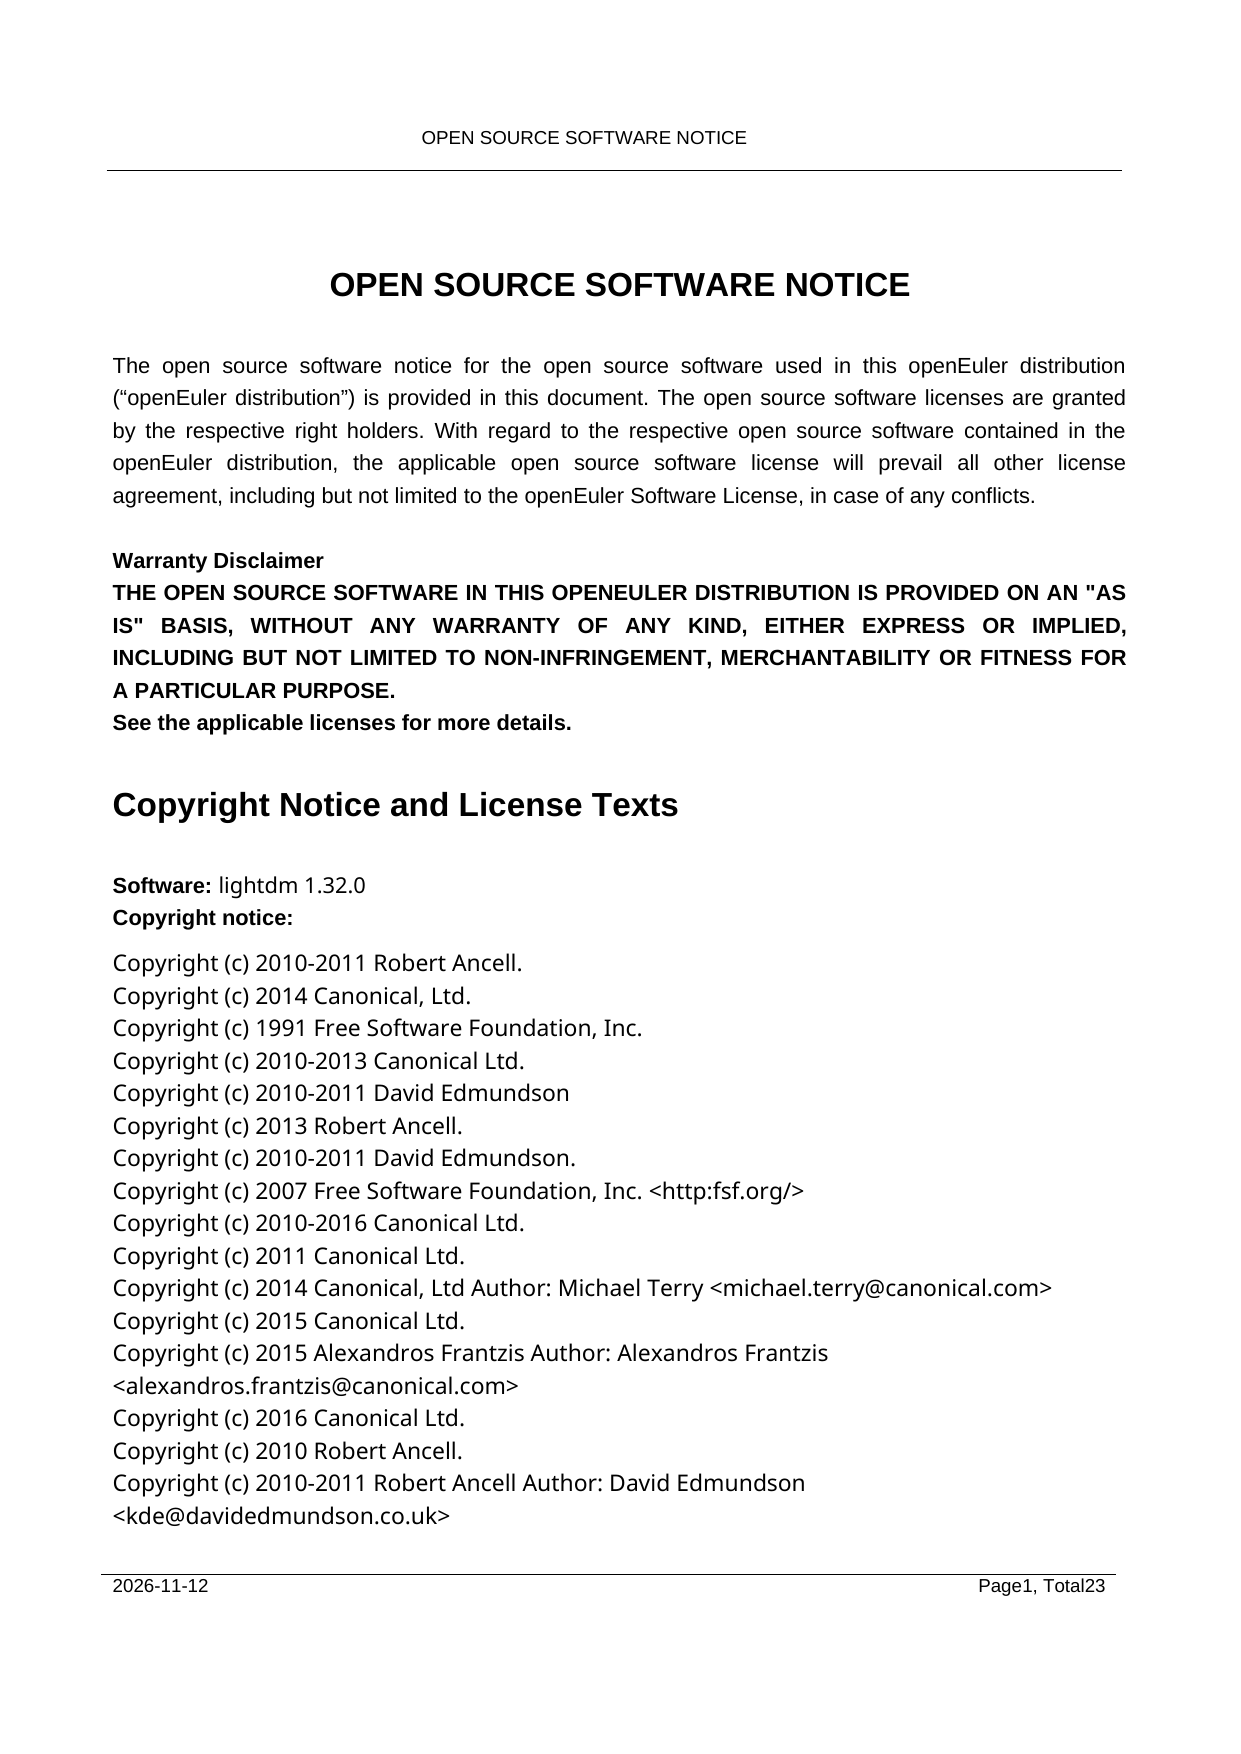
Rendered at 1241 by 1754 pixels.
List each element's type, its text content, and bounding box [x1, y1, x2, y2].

text Copyright Notice and License Texts [112, 771, 1128, 836]
text OPEN SOURCE SOFTWARE NOTICE [112, 251, 1128, 316]
text THE OPEN SOURCE SOFTWARE IN THIS OPENEULER DISTRIBUTION IS PROVIDED ON AN "AS IS" BASIS, WITHOUT ANY WARRANTY OF ANY KIND, EITHER EXPRESS OR IMPLIED, INCLUDING BUT NOT LIMITED TO NON-INFRINGEMENT, MERCHANTABILITY OR FITNESS FOR A PARTICULAR PURPOSE. See the applicable licenses for more details. [112, 576, 1128, 739]
text The open source software notice for the open source software used in this openEuler distribution (“openEuler distribution”) is provided in this document. The open source software licenses are granted by the respective right holders. With regard to the respective open source software contained in the openEuler distribution, the applicable open source software license will prevail all other license agreement, including but not limited to the openEuler Software License, in case of any conflicts. [112, 349, 1128, 511]
text Warranty Disclaimer [112, 544, 1128, 576]
title Software: lightdm 1.32.0 [112, 869, 1128, 901]
text Copyright (c) 2010-2011 Robert Ancell. Copyright (c) 2014 Canonical, Ltd. Copyright (c) 1991 Free Software Foundation, Inc. Copyright (c) 2010-2013 Canonical Ltd. Copyright (c) 2010-2011 David Edmundson Copyright (c) 2013 Robert Ancell. Copyright (c) 2010-2011 David Edmundson. Copyright (c) 2007 Free Software Foundation, Inc. <http:fsf.org/> Copyright (c) 2010-2016 Canonical Ltd. Copyright (c) 2011 Canonical Ltd. Copyright (c) 2014 Canonical, Ltd Author: Michael Terry <michael.terry@canonical.com> Copyright (c) 2015 Canonical Ltd. Copyright (c) 2015 Alexandros Frantzis Author: Alexandros Frantzis <alexandros.frantzis@canonical.com> Copyright (c) 2016 Canonical Ltd. Copyright (c) 2010 Robert Ancell. Copyright (c) 2010-2011 Robert Ancell Author: David Edmundson <kde@davidedmundson.co.uk> [112, 947, 1128, 1564]
text Copyright notice: [112, 901, 1128, 934]
